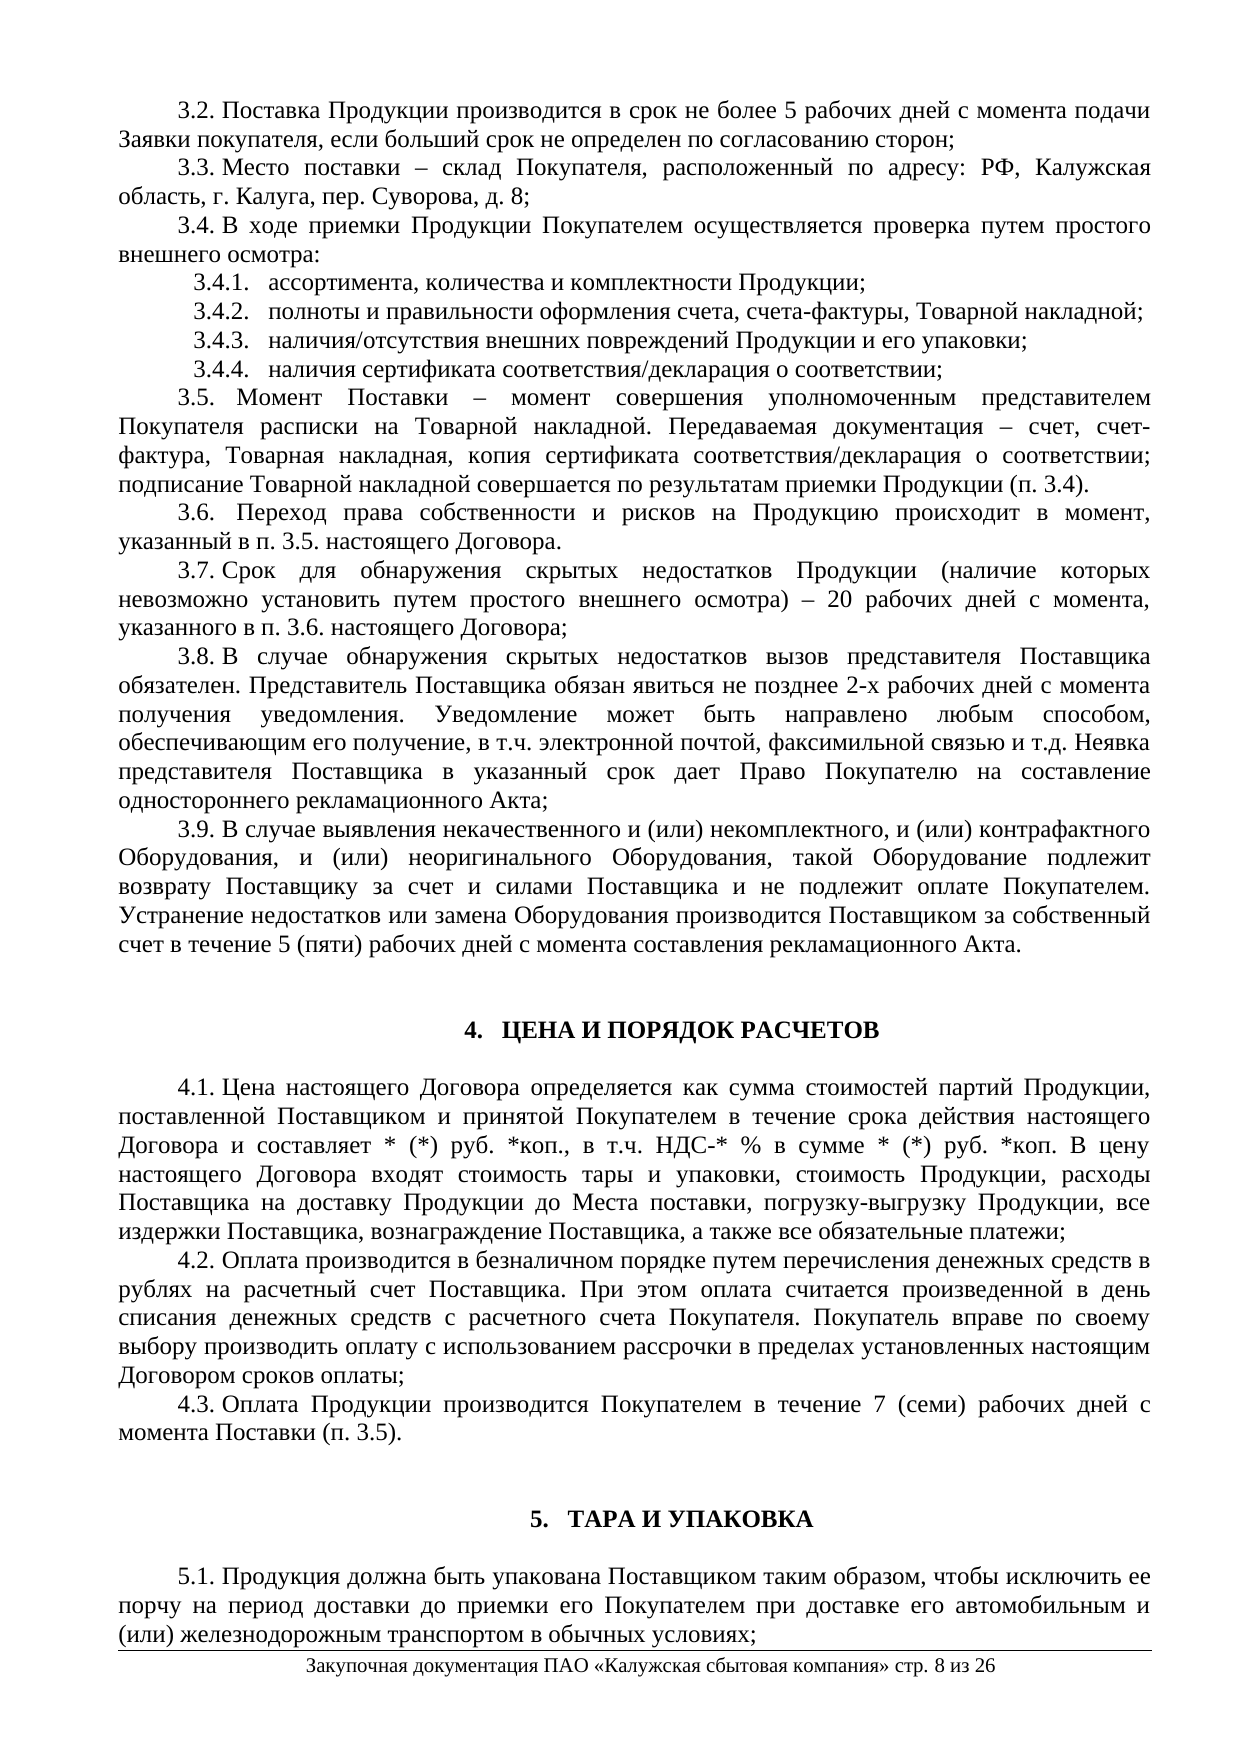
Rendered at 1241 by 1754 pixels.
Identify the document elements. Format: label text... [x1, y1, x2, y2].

list Продукция должна быть упакована Поставщиком таким образом, чтобы исключить ее порчу на период доставки до приемки его Покупателем при доставке его автомобильным и (или) железнодорожным транспортом в обычных условиях; [118, 1561, 1152, 1647]
list Оплата производится в безналичном порядке путем перечисления денежных средств в рублях на расчетный счет Поставщика. При этом оплата считается произведенной в день списания денежных средств с расчетного счета Покупателя. Покупатель вправе по своему выбору производить оплату с использованием рассрочки в пределах установленных настоящим Договором сроков оплаты; [118, 1245, 1152, 1389]
list наличия сертификата соответствия/декларация о соответствии; [193, 354, 1152, 382]
list ассортимента, количества и комплектности Продукции; [193, 267, 1152, 296]
list Оплата Продукции производится Покупателем в течение 7 (семи) рабочих дней с момента Поставки (п. 3.5). [118, 1389, 1152, 1446]
list Цена настоящего Договора определяется как сумма стоимостей партий Продукции, поставленной Поставщиком и принятой Покупателем в течение срока действия настоящего Договора и составляет * (*) руб. *коп., в т.ч. НДС-* % в сумме * (*) руб. *коп. В цену настоящего Договора входят стоимость тары и упаковки, стоимость Продукции, расходы Поставщика на доставку Продукции до Места поставки, погрузку-выгрузку Продукции, все издержки Поставщика, вознаграждение Поставщика, а также все обязательные платежи; [118, 1072, 1152, 1245]
list В случае обнаружения скрытых недостатков вызов представителя Поставщика обязателен. Представитель Поставщика обязан явиться не позднее 2-х рабочих дней с момента получения уведомления. Уведомление может быть направлено любым способом, обеспечивающим его получение, в т.ч. электронной почтой, факсимильной связью и т.д. Неявка представителя Поставщика в указанный срок дает Право Покупателю на составление одностороннего рекламационного Акта; [118, 641, 1152, 814]
list тара и упаковка [192, 1504, 1152, 1532]
list Место поставки – склад Покупателя, расположенный по адресу: РФ, Калужская область, г. Калуга, пер. Суворова, д. 8; [118, 152, 1152, 210]
list В случае выявления некачественного и (или) некомплектного, и (или) контрафактного Оборудования, и (или) неоригинального Оборудования, такой Оборудование подлежит возврату Поставщику за счет и силами Поставщика и не подлежит оплате Покупателем. Устранение недостатков или замена Оборудования производится Поставщиком за собственный счет в течение 5 (пяти) рабочих дней с момента составления рекламационного Акта. [118, 814, 1152, 957]
list Переход права собственности и рисков на Продукцию происходит в момент, указанный в п. 3.5. настоящего Договора. [118, 497, 1152, 555]
list Срок для обнаружения скрытых недостатков Продукции (наличие которых невозможно установить путем простого внешнего осмотра) – 20 рабочих дней с момента, указанного в п. 3.6. настоящего Договора; [118, 555, 1152, 641]
list наличия/отсутствия внешних повреждений Продукции и его упаковки; [193, 325, 1152, 354]
list Момент Поставки – момент совершения уполномоченным представителем Покупателя расписки на Товарной накладной. Передаваемая документация – счет, счет-фактура, Товарная накладная, копия сертификата соответствия/декларация о соответствии; подписание Товарной накладной совершается по результатам приемки Продукции (п. 3.4). [118, 382, 1152, 497]
list Цена и порядок расчетов [192, 1015, 1152, 1044]
list В ходе приемки Продукции Покупателем осуществляется проверка путем простого внешнего осмотра: [118, 210, 1152, 267]
list Поставка Продукции производится в срок не более 5 рабочих дней с момента подачи Заявки покупателя, если больший срок не определен по согласованию сторон; [118, 95, 1152, 152]
list полноты и правильности оформления счета, счета-фактуры, Товарной накладной; [193, 296, 1152, 325]
